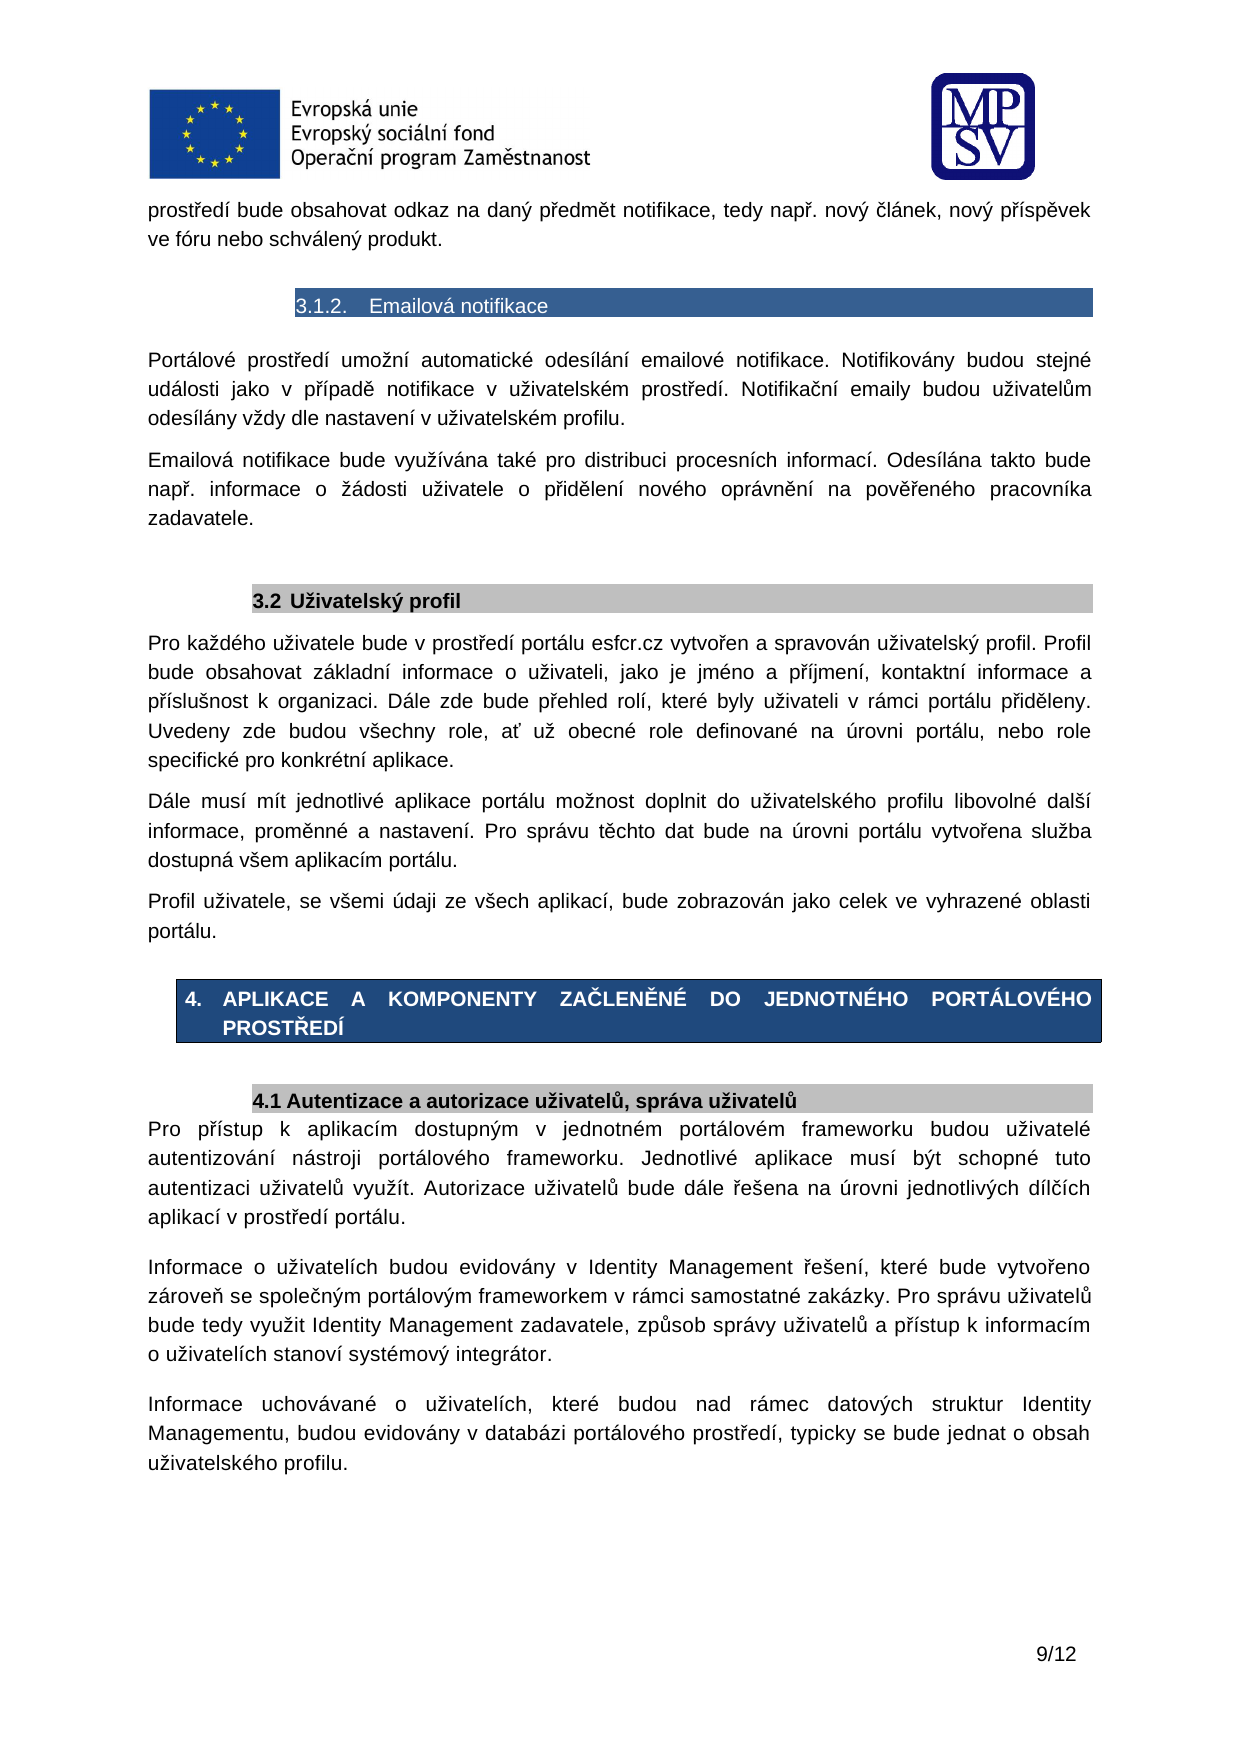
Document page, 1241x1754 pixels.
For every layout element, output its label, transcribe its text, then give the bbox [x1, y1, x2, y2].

text Pro každého uživatele bude v prostředí portálu esfcr.cz vytvořen a spravován uživatelský profil. Profil bude obsahovat základní informace o uživateli, jako je jméno a příjmení, kontaktní informace a příslušnost k organizaci. Dále zde bude přehled rolí, které byly uživateli v rámci portálu přiděleny. Uvedeny zde budou všechny role, ať už obecné role definované na úrovni portálu, nebo role specifické pro konkrétní aplikace. [148, 626, 1093, 772]
list 4.1 Autentizace a autorizace uživatelů, správa uživatelů [252, 1084, 1093, 1113]
text APLIKACE A KOMPONENTY ZAČLENĚNÉ DO JEDNOTNÉHO PORTÁLOVÉHO PROSTŘEDÍ [177, 980, 1101, 1042]
text Dále musí mít jednotlivé aplikace portálu možnost doplnit do uživatelského profilu libovolné další informace, proměnné a nastavení. Pro správu těchto dat bude na úrovni portálu vytvořena služba dostupná všem aplikacím portálu. [148, 784, 1093, 872]
picture [931, 73, 1035, 180]
text Informace uchovávané o uživatelích, které budou nad rámec datových struktur Identity Managementu, budou evidovány v databázi portálového prostředí, typicky se bude jednat o obsah uživatelského profilu. [148, 1388, 1093, 1476]
text Portálové prostředí umožní automatické odesílání emailové notifikace. Notifikovány budou stejné události jako v případě notifikace v uživatelském prostředí. Notifikační emaily budou uživatelům odesílány vždy dle nastavení v uživatelském profilu. [148, 342, 1093, 430]
text Pro přístup k aplikacím dostupným v jednotném portálovém frameworku budou uživatelé autentizování nástroji portálového frameworku. Jednotlivé aplikace musí být schopné tuto autentizaci uživatelů využít. Autorizace uživatelů bude dále řešena na úrovni jednotlivých dílčích aplikací v prostředí portálu. [148, 1113, 1093, 1230]
text Emailová notifikace [295, 288, 1093, 317]
text Emailová notifikace bude využívána také pro distribuci procesních informací. Odesílána takto bude např. informace o žádosti uživatele o přidělení nového oprávnění na pověřeného pracovníka zadavatele. [148, 442, 1093, 530]
text Profil uživatele, se všemi údaji ze všech aplikací, bude zobrazován jako celek ve vyhrazené oblasti portálu. [148, 884, 1093, 942]
text Informace o uživatelích budou evidovány v Identity Management řešení, které bude vytvořeno zároveň se společným portálovým frameworkem v rámci samostatné zakázky. Pro správu uživatelů bude tedy využit Identity Management zadavatele, způsob správy uživatelů a přístup k informacím o uživatelích stanoví systémový integrátor. [148, 1251, 1093, 1367]
list Uživatelský profil [252, 584, 1093, 613]
